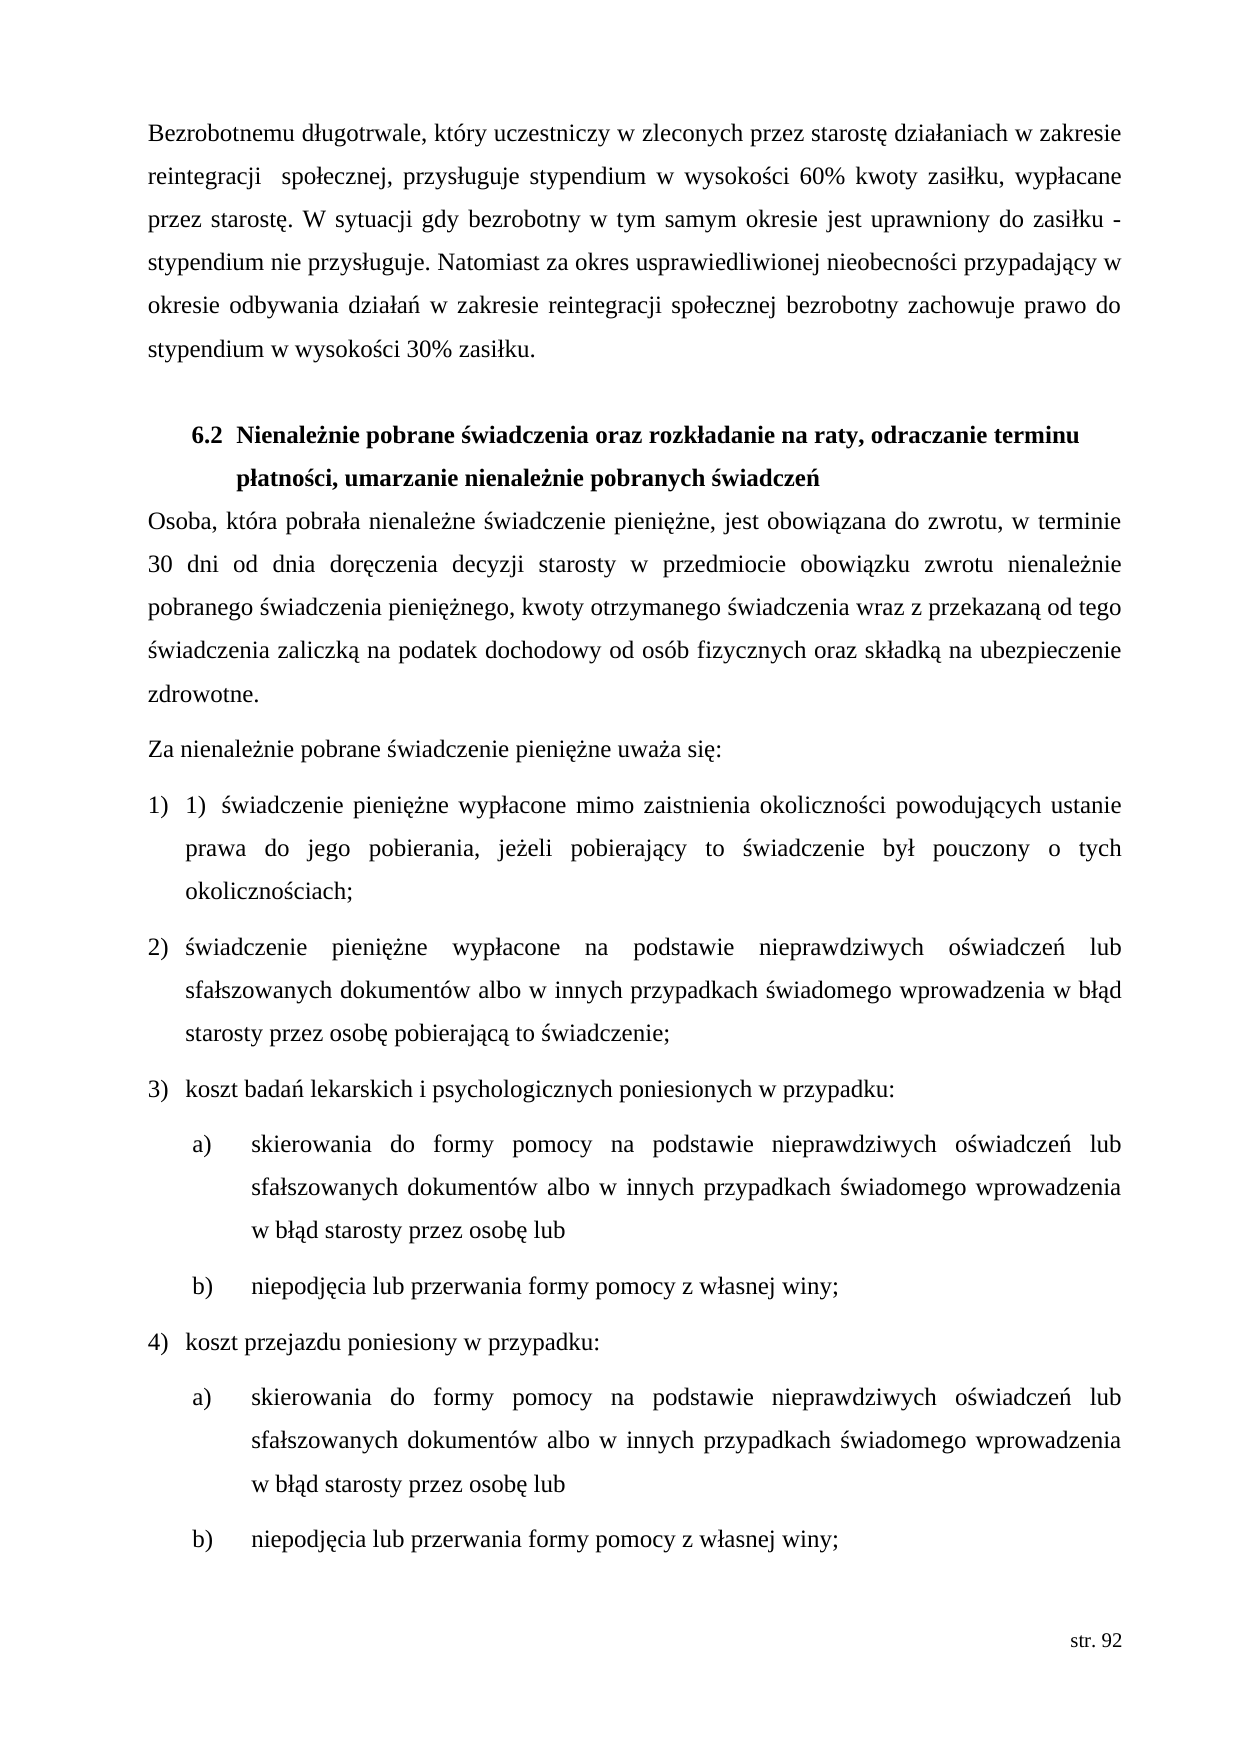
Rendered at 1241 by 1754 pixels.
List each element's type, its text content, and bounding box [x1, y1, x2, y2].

list koszt przejazdu poniesiony w przypadku: [148, 1327, 1122, 1356]
list koszt badań lekarskich i psychologicznych poniesionych w przypadku: [148, 1074, 1122, 1102]
text Osoba, która pobrała nienależne świadczenie pieniężne, jest obowiązana do zwrotu, w terminie 30 dni od dnia doręczenia decyzji starosty w przedmiocie obowiązku zwrotu nienależnie pobranego świadczenia pieniężnego, kwoty otrzymanego świadczenia wraz z przekazaną od tego świadczenia zaliczką na podatek dochodowy od osób fizycznych oraz składką na ubezpieczenie zdrowotne. [148, 506, 1122, 707]
list 1) świadczenie pieniężne wypłacone mimo zaistnienia okoliczności powodujących ustanie prawa do jego pobierania, jeżeli pobierający to świadczenie był pouczony o tych okolicznościach; [148, 790, 1122, 905]
list świadczenie pieniężne wypłacone na podstawie nieprawdziwych oświadczeń lub sfałszowanych dokumentów albo w innych przypadkach świadomego wprowadzenia w błąd starosty przez osobę pobierającą to świadczenie; [148, 932, 1122, 1047]
text Bezrobotnemu długotrwale, który uczestniczy w zleconych przez starostę działaniach w zakresie reintegracji społecznej, przysługuje stypendium w wysokości 60% kwoty zasiłku, wypłacane przez starostę. W sytuacji gdy bezrobotny w tym samym okresie jest uprawniony do zasiłku - stypendium nie przysługuje. Natomiast za okres usprawiedliwionej nieobecności przypadający w okresie odbywania działań w zakresie reintegracji społecznej bezrobotny zachowuje prawo do stypendium w wysokości 30% zasiłku. [148, 118, 1122, 362]
subtitle Nienależnie pobrane świadczenia oraz rozkładanie na raty, odraczanie terminu płatności, umarzanie nienależnie pobranych świadczeń [191, 420, 1122, 492]
list niepodjęcia lub przerwania formy pomocy z własnej winy; [192, 1524, 1122, 1553]
text Za nienależnie pobrane świadczenie pieniężne uważa się: [148, 734, 1122, 763]
list niepodjęcia lub przerwania formy pomocy z własnej winy; [192, 1271, 1122, 1300]
